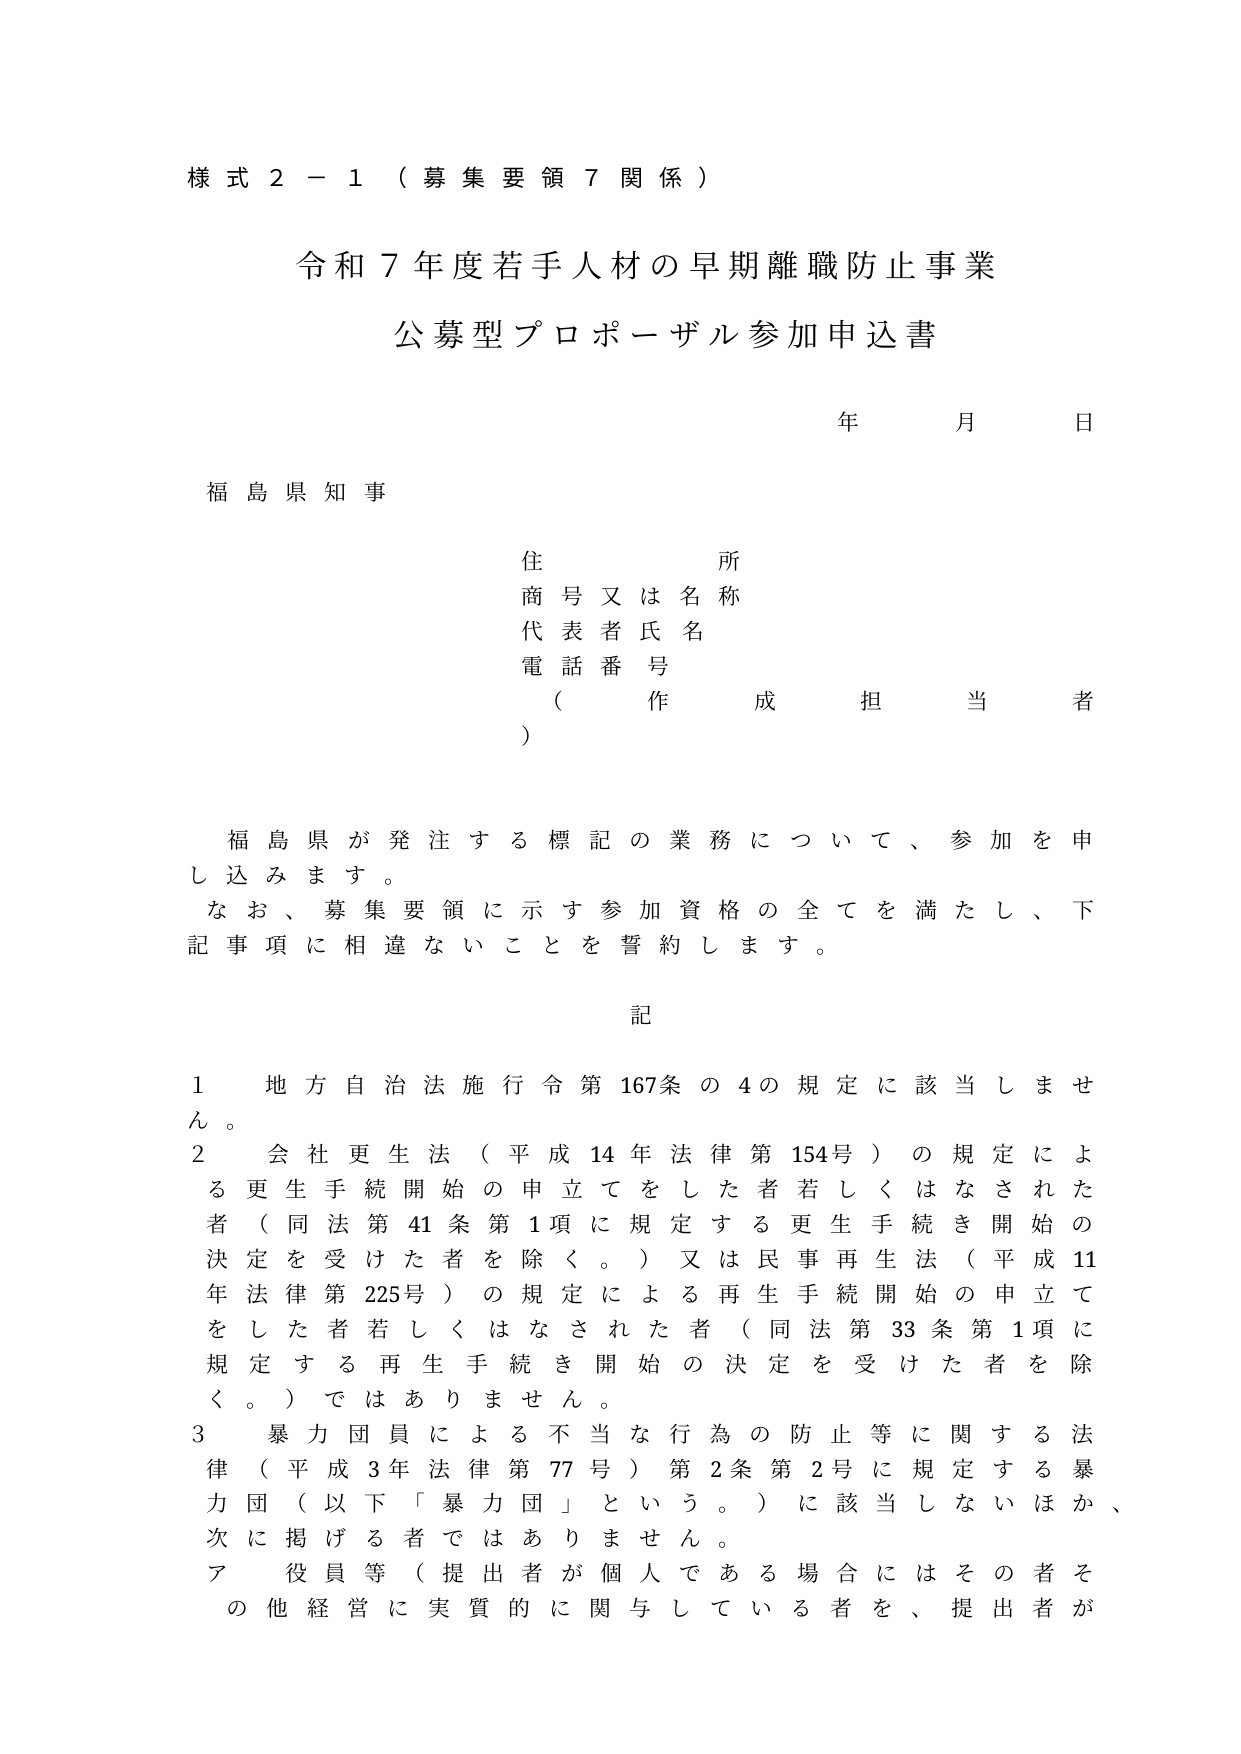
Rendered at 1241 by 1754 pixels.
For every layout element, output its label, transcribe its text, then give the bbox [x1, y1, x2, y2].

text 代表者氏名 [522, 613, 1112, 647]
subtitle 記 [187, 996, 1112, 1031]
text （作成担当者 ） [522, 682, 1112, 752]
subtitle 様式２－１（募集要領７関係） [187, 159, 1112, 194]
text 令和７年度若手人材の早期離職防止事業 [187, 229, 1112, 298]
text 商号又は名称 [522, 578, 1112, 613]
text なお、募集要領に示す参加資格の全てを満たし、下記事項に相違ないことを誓約します。 [187, 892, 1112, 962]
text 住 所 [522, 543, 1112, 578]
text 電話番号 [522, 647, 1112, 682]
text 年 月 日 [187, 403, 1112, 438]
text ２ 会社更生法（平成14年法律第154号）の規定による更生手続開始の申立てをした者若しくはなされた者（同法第41条第1項に規定する更生手続き開始の決定を受けた者を除く。）又は民事再生法（平成11年法律第225号）の規定による再生手続開始の申立てをした者若しくはなされた者（同法第33条第1項に規定する再生手続き開始の決定を受けた者を除く。）ではありません。 [187, 1136, 1112, 1415]
text １ 地方自治法施行令第167条の4の規定に該当しません。 [187, 1066, 1112, 1136]
text 公募型プロポーザル参加申込書 [187, 298, 1112, 368]
text 福島県知事 [187, 473, 1112, 508]
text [207, 1555, 1112, 1624]
text 福島県が発注する標記の業務について、参加を申し込みます。 [187, 822, 1112, 892]
text ３ 暴力団員による不当な行為の防止等に関する法律（平成3年法律第77号）第2条第2号に規定する暴力団（以下「暴力団」という。）に該当しないほか、次に掲げる者ではありません。 [187, 1415, 1112, 1555]
